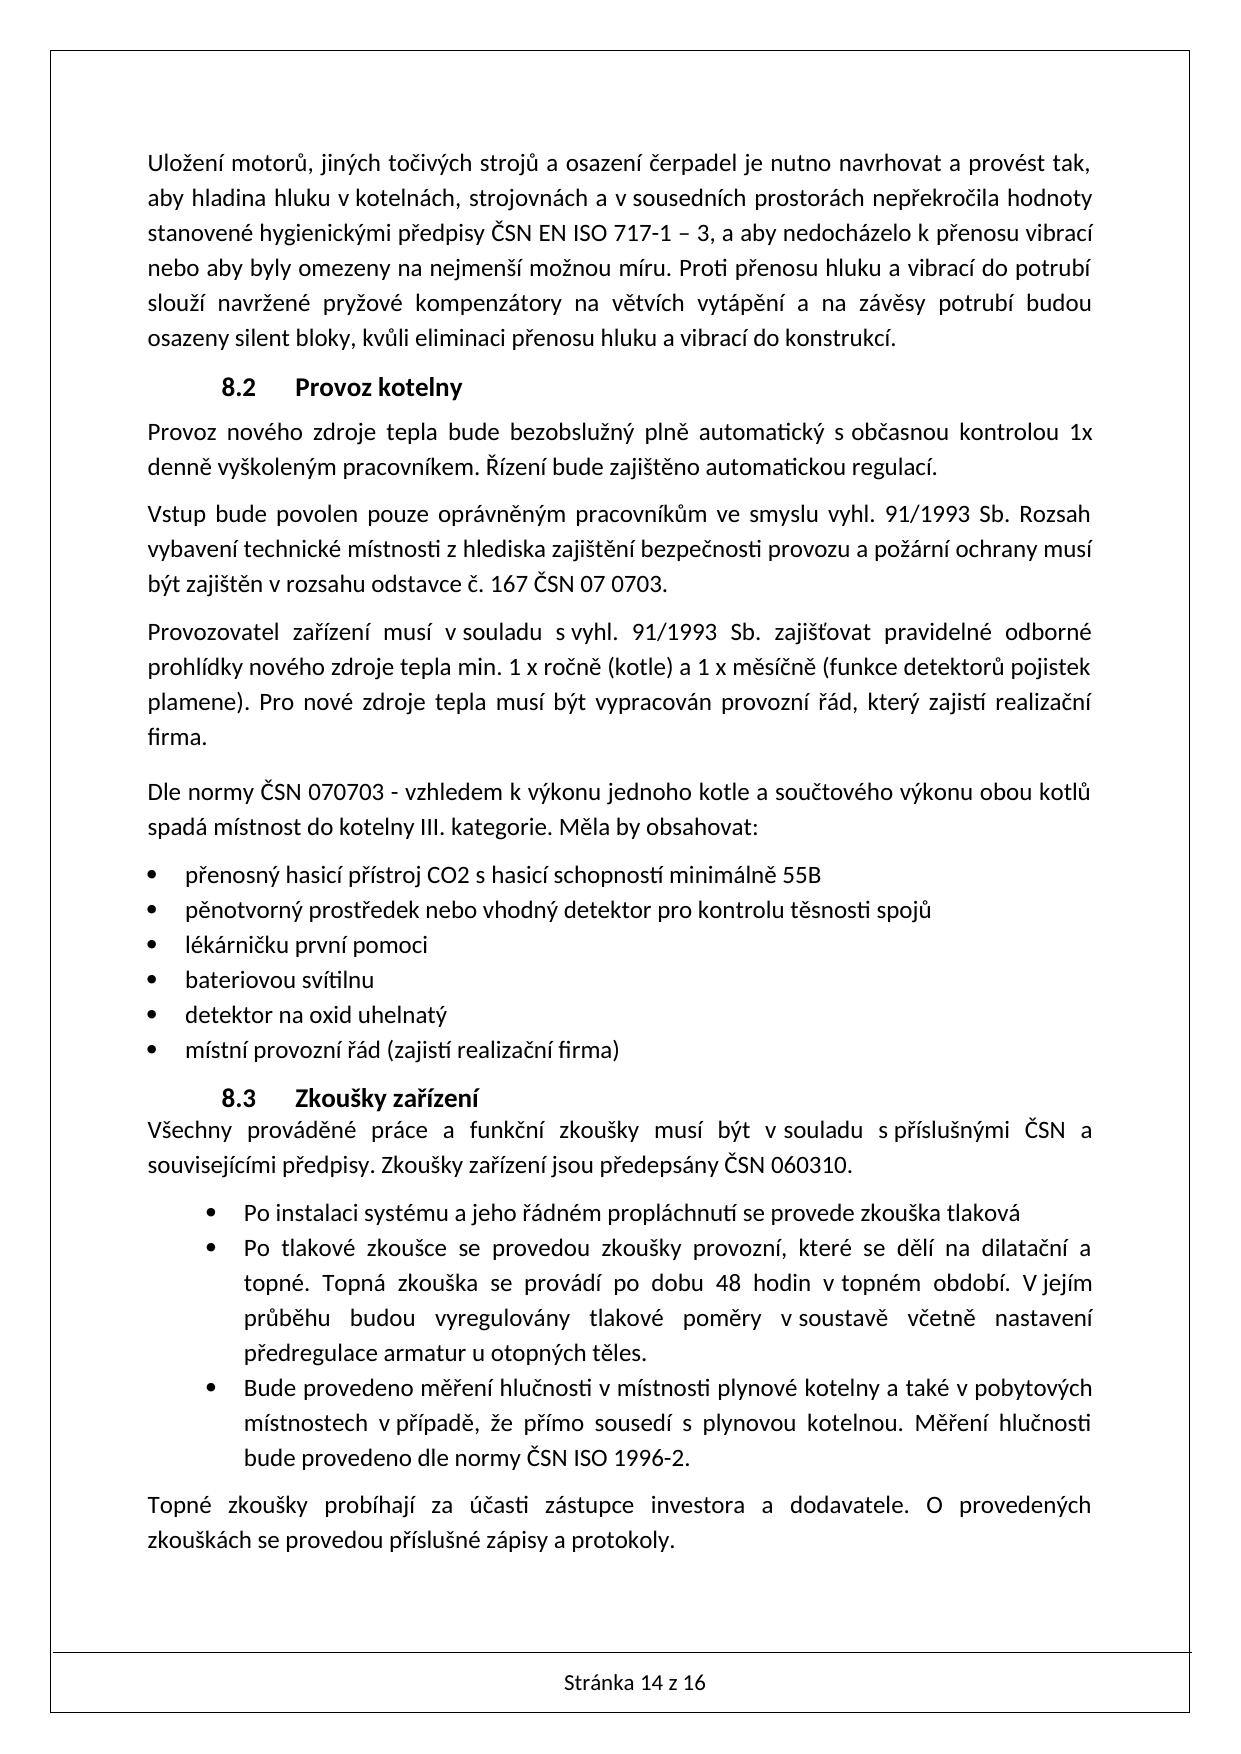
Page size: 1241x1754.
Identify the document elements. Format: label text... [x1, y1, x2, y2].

list pěnotvorný prostředek nebo vhodný detektor pro kontrolu těsnosti spojů [147, 894, 1093, 924]
list Po tlakové zkoušce se provedou zkoušky provozní, které se dělí na dilatační a topné. Topná zkouška se provádí po dobu 48 hodin v topném období. V jejím průběhu budou vyregulovány tlakové poměry v soustavě včetně nastavení předregulace armatur u otopných těles. [207, 1232, 1093, 1367]
list Po instalaci systému a jeho řádném propláchnutí se provede zkouška tlaková [207, 1197, 1093, 1227]
text Dle normy ČSN 070703 - vzhledem k výkonu jednoho kotle a součtového výkonu obou kotlů spadá místnost do kotelny III. kategorie. Měla by obsahovat: [147, 776, 1093, 842]
list lékárničku první pomoci [147, 929, 1093, 959]
text Všechny prováděné práce a funkční zkoušky musí být v souladu s příslušnými ČSN a souvisejícími předpisy. Zkoušky zařízení jsou předepsány ČSN 060310. [147, 1114, 1093, 1180]
list místní provozní řád (zajistí realizační firma) [147, 1034, 1093, 1064]
subtitle Zkoušky zařízení [221, 1081, 1093, 1114]
text Provozovatel zařízení musí v souladu s vyhl. 91/1993 Sb. zajišťovat pravidelné odborné prohlídky nového zdroje tepla min. 1 x ročně (kotle) a 1 x měsíčně (funkce detektorů pojistek plamene). Pro nové zdroje tepla musí být vypracován provozní řád, který zajistí realizační firma. [147, 616, 1093, 751]
text Vstup bude povolen pouze oprávněným pracovníkům ve smyslu vyhl. 91/1993 Sb. Rozsah vybavení technické místnosti z hlediska zajištění bezpečnosti provozu a požární ochrany musí být zajištěn v rozsahu odstavce č. 167 ČSN 07 0703. [147, 498, 1093, 599]
list přenosný hasicí přístroj CO2 s hasicí schopností minimálně 55B [147, 859, 1093, 889]
subtitle Provoz kotelny [221, 370, 1093, 403]
list Bude provedeno měření hlučnosti v místnosti plynové kotelny a také v pobytových místnostech v případě, že přímo sousedí s plynovou kotelnou. Měření hlučnosti bude provedeno dle normy ČSN ISO 1996-2. [207, 1372, 1093, 1472]
list detektor na oxid uhelnatý [147, 999, 1093, 1029]
text Provoz nového zdroje tepla bude bezobslužný plně automatický s občasnou kontrolou 1x denně vyškoleným pracovníkem. Řízení bude zajištěno automatickou regulací. [147, 416, 1093, 481]
text Uložení motorů, jiných točivých strojů a osazení čerpadel je nutno navrhovat a provést tak, aby hladina hluku v kotelnách, strojovnách a v sousedních prostorách nepřekročila hodnoty stanovené hygienickými předpisy ČSN EN ISO 717-1 – 3, a aby nedocházelo k přenosu vibrací nebo aby byly omezeny na nejmenší možnou míru. Proti přenosu hluku a vibrací do potrubí slouží navržené pryžové kompenzátory na větvích vytápění a na závěsy potrubí budou osazeny silent bloky, kvůli eliminaci přenosu hluku a vibrací do konstrukcí. [147, 148, 1093, 353]
list bateriovou svítilnu [147, 964, 1093, 994]
text Topné zkoušky probíhají za účasti zástupce investora a dodavatele. O provedených zkouškách se provedou příslušné zápisy a protokoly. [147, 1489, 1093, 1555]
